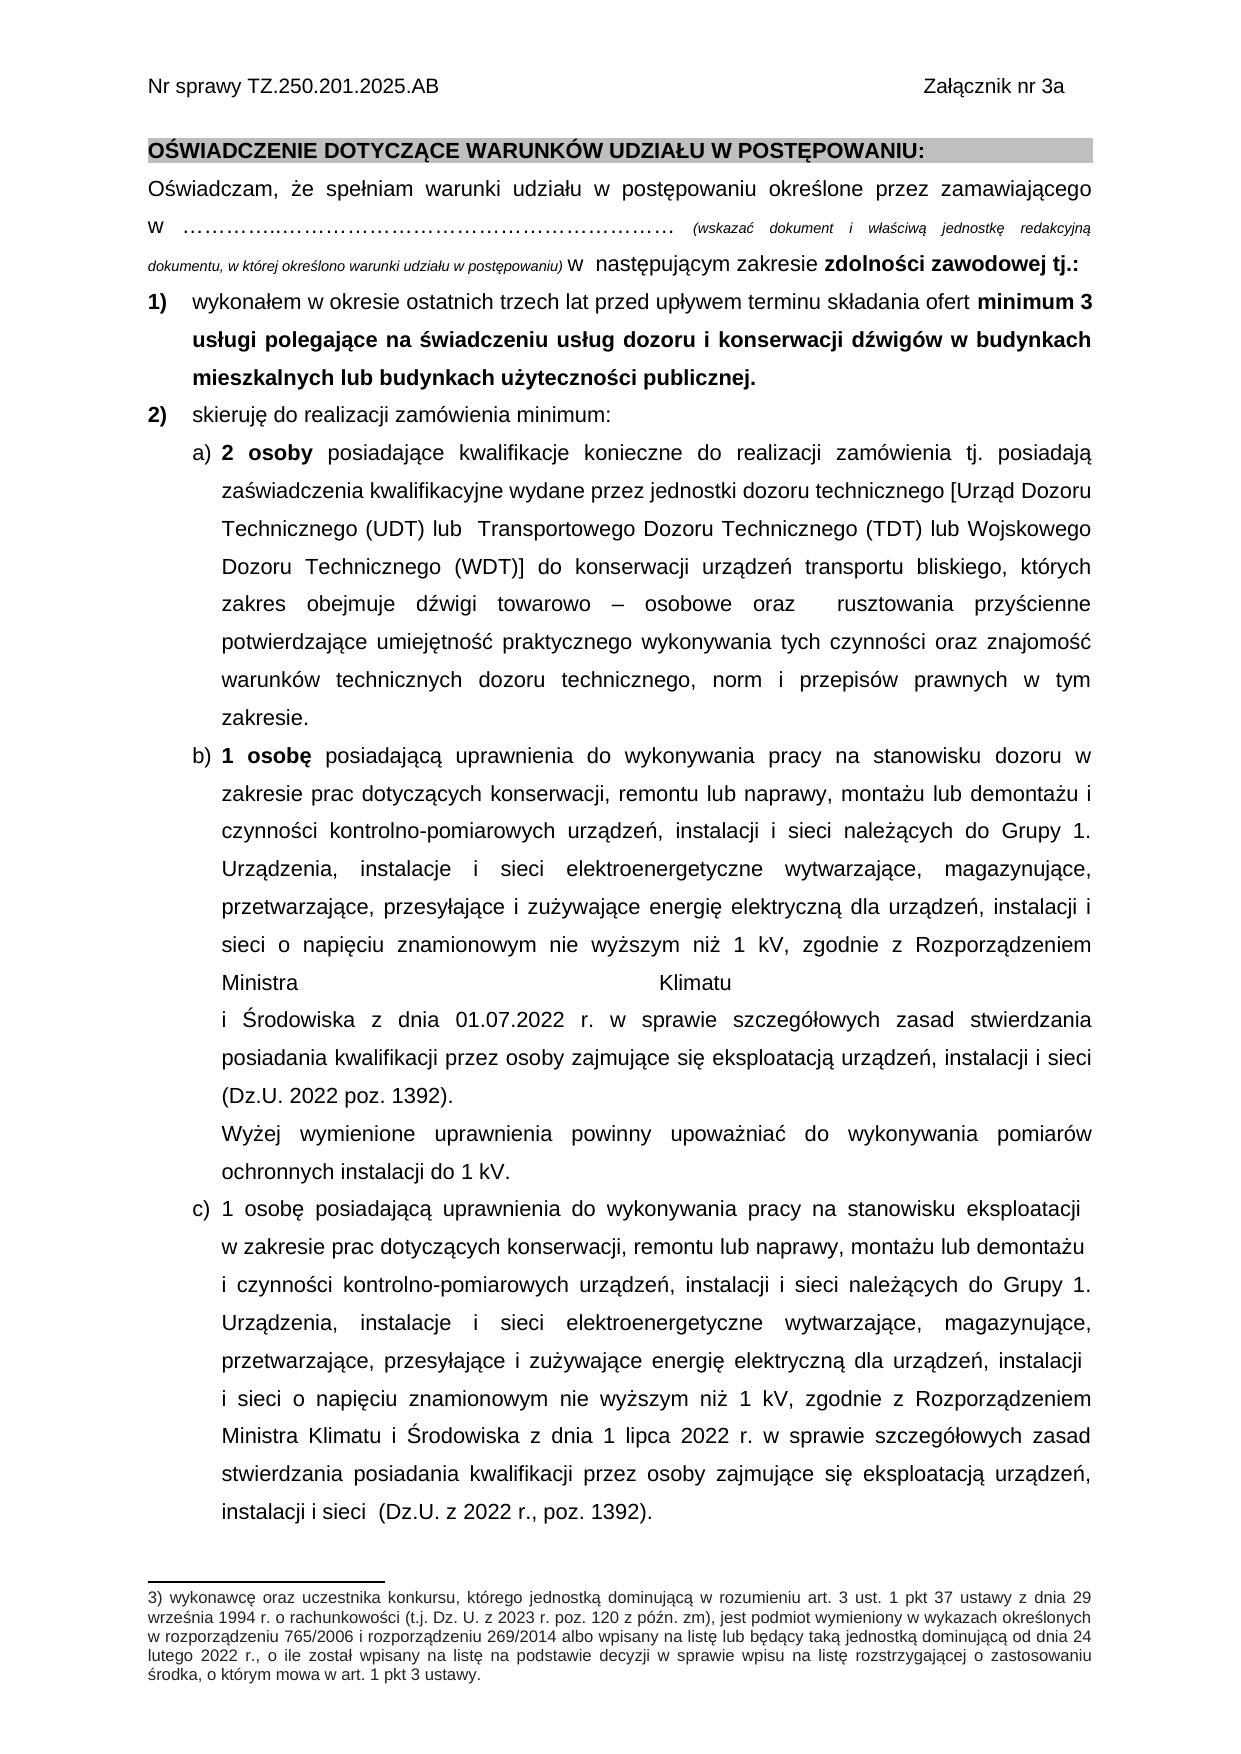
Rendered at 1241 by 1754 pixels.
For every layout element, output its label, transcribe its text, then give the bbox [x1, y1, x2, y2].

list skieruję do realizacji zamówienia minimum: [148, 402, 1093, 427]
list wykonałem w okresie ostatnich trzech lat przed upływem terminu składania ofert minimum 3 usługi polegające na świadczeniu usług dozoru i konserwacji dźwigów w budynkach mieszkalnych lub budynkach użyteczności publicznej. [148, 289, 1093, 390]
list 2 osoby posiadające kwalifikacje konieczne do realizacji zamówienia tj. posiadają zaświadczenia kwalifikacyjne wydane przez jednostki dozoru technicznego [Urząd Dozoru Technicznego (UDT) lub Transportowego Dozoru Technicznego (TDT) lub Wojskowego Dozoru Technicznego (WDT)] do konserwacji urządzeń transportu bliskiego, których zakres obejmuje dźwigi towarowo – osobowe oraz rusztowania przyścienne potwierdzające umiejętność praktycznego wykonywania tych czynności oraz znajomość warunków technicznych dozoru technicznego, norm i przepisów prawnych w tym zakresie. [192, 440, 1093, 730]
list 1 osobę posiadającą uprawnienia do wykonywania pracy na stanowisku eksploatacji w zakresie prac dotyczących konserwacji, remontu lub naprawy, montażu lub demontażu i czynności kontrolno-pomiarowych urządzeń, instalacji i sieci należących do Grupy 1. Urządzenia, instalacje i sieci elektroenergetyczne wytwarzające, magazynujące, przetwarzające, przesyłające i zużywające energię elektryczną dla urządzeń, instalacji i sieci o napięciu znamionowym nie wyższym niż 1 kV, zgodnie z Rozporządzeniem Ministra Klimatu i Środowiska z dnia 1 lipca 2022 r. w sprawie szczegółowych zasad stwierdzania posiadania kwalifikacji przez osoby zajmujące się eksploatacją urządzeń, instalacji i sieci (Dz.U. z 2022 r., poz. 1392). [192, 1196, 1093, 1524]
list 1 osobę posiadającą uprawnienia do wykonywania pracy na stanowisku dozoru w zakresie prac dotyczących konserwacji, remontu lub naprawy, montażu lub demontażu i czynności kontrolno-pomiarowych urządzeń, instalacji i sieci należących do Grupy 1. Urządzenia, instalacje i sieci elektroenergetyczne wytwarzające, magazynujące, przetwarzające, przesyłające i zużywające energię elektryczną dla urządzeń, instalacji i sieci o napięciu znamionowym nie wyższym niż 1 kV, zgodnie z Rozporządzeniem Ministra Klimatu i Środowiska z dnia 01.07.2022 r. w sprawie szczegółowych zasad stwierdzania posiadania kwalifikacji przez osoby zajmujące się eksploatacją urządzeń, instalacji i sieci (Dz.U. 2022 poz. 1392). [192, 743, 1093, 1108]
text Wyżej wymienione uprawnienia powinny upoważniać do wykonywania pomiarów ochronnych instalacji do 1 kV. [221, 1121, 1093, 1184]
text OŚWIADCZENIE DOTYCZĄCE WARUNKÓW UDZIAŁU W POSTĘPOWANIU: [148, 138, 1093, 163]
text Oświadczam, że spełniam warunki udziału w postępowaniu określone przez zamawiającego w …………..……………………………………………… (wskazać dokument i właściwą jednostkę redakcyjną dokumentu, w której określono warunki udziału w postępowaniu) w następującym zakresie zdolności zawodowej tj.: [148, 175, 1093, 276]
